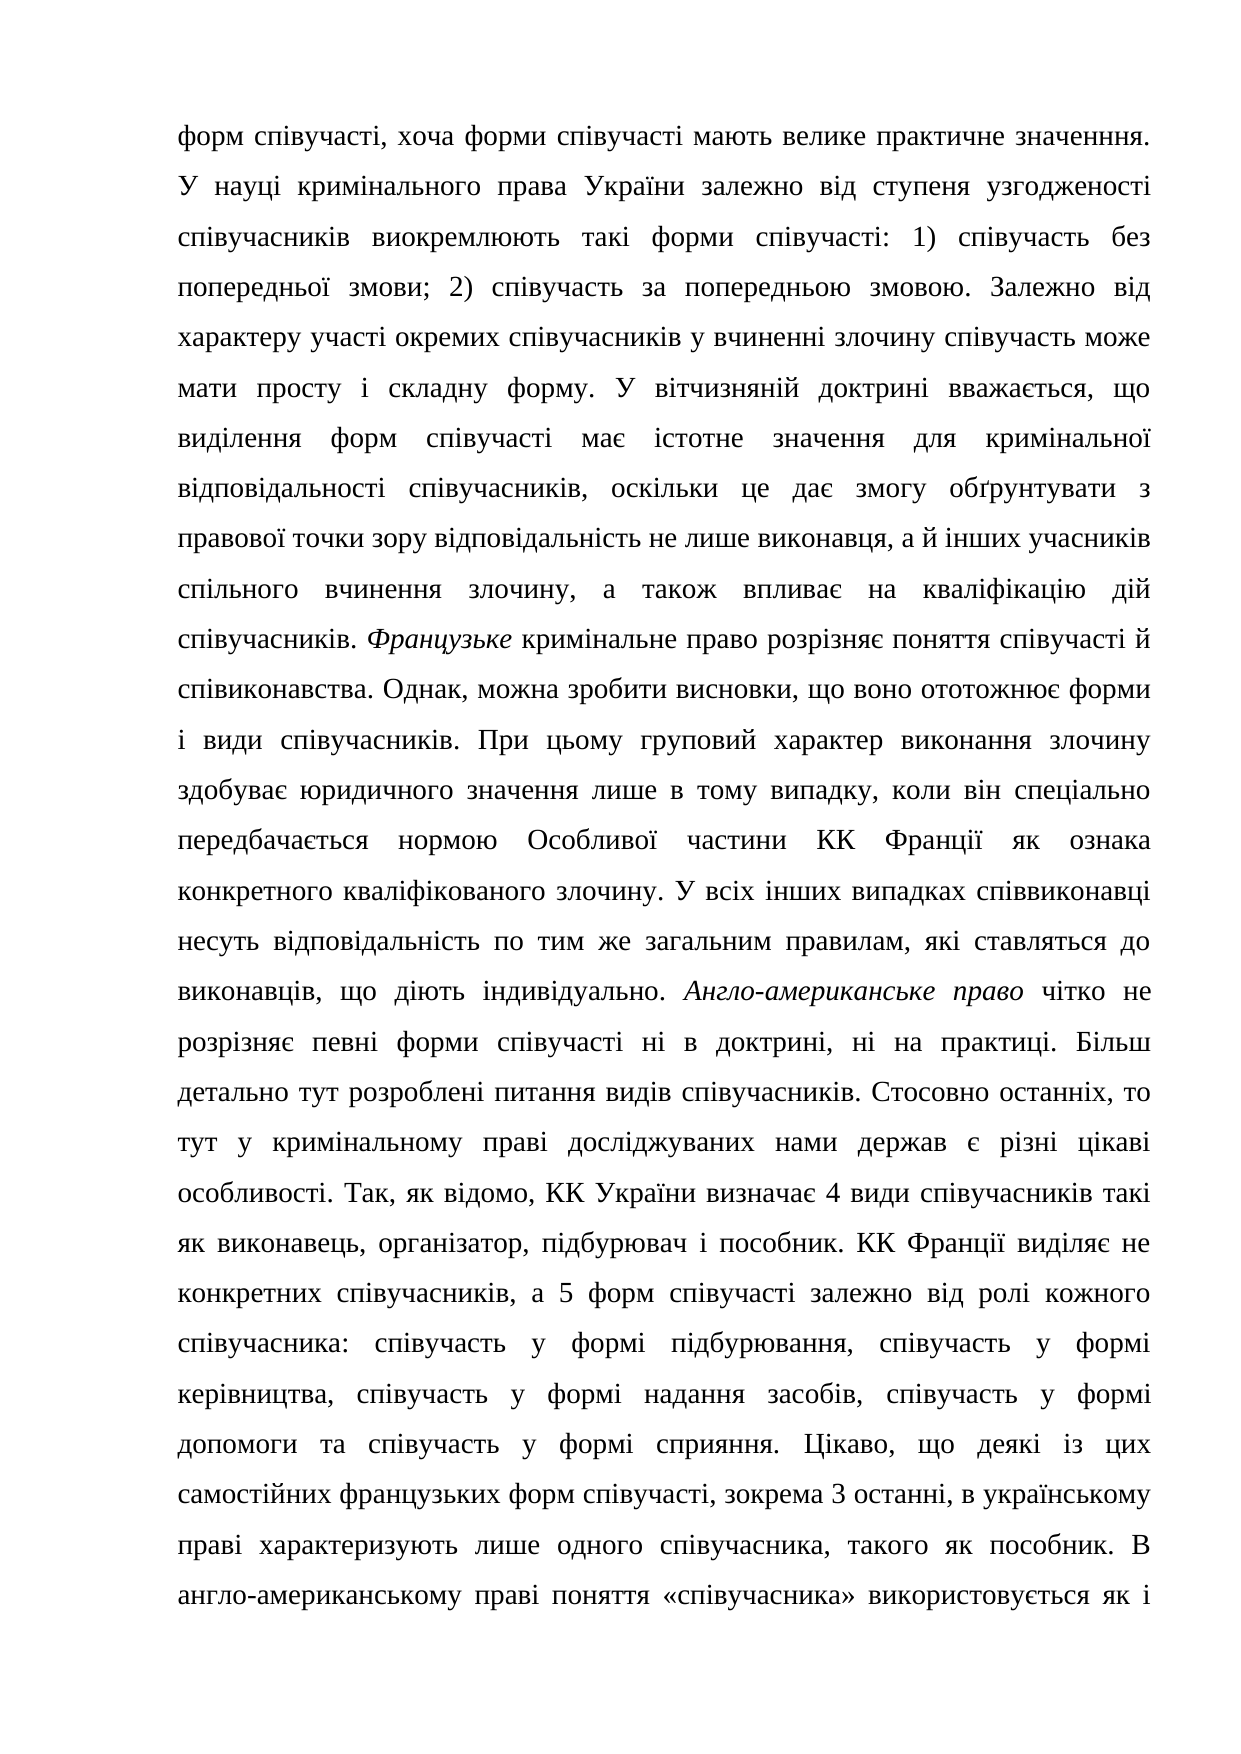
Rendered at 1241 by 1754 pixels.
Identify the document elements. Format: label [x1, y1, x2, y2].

text [177, 118, 1152, 1611]
